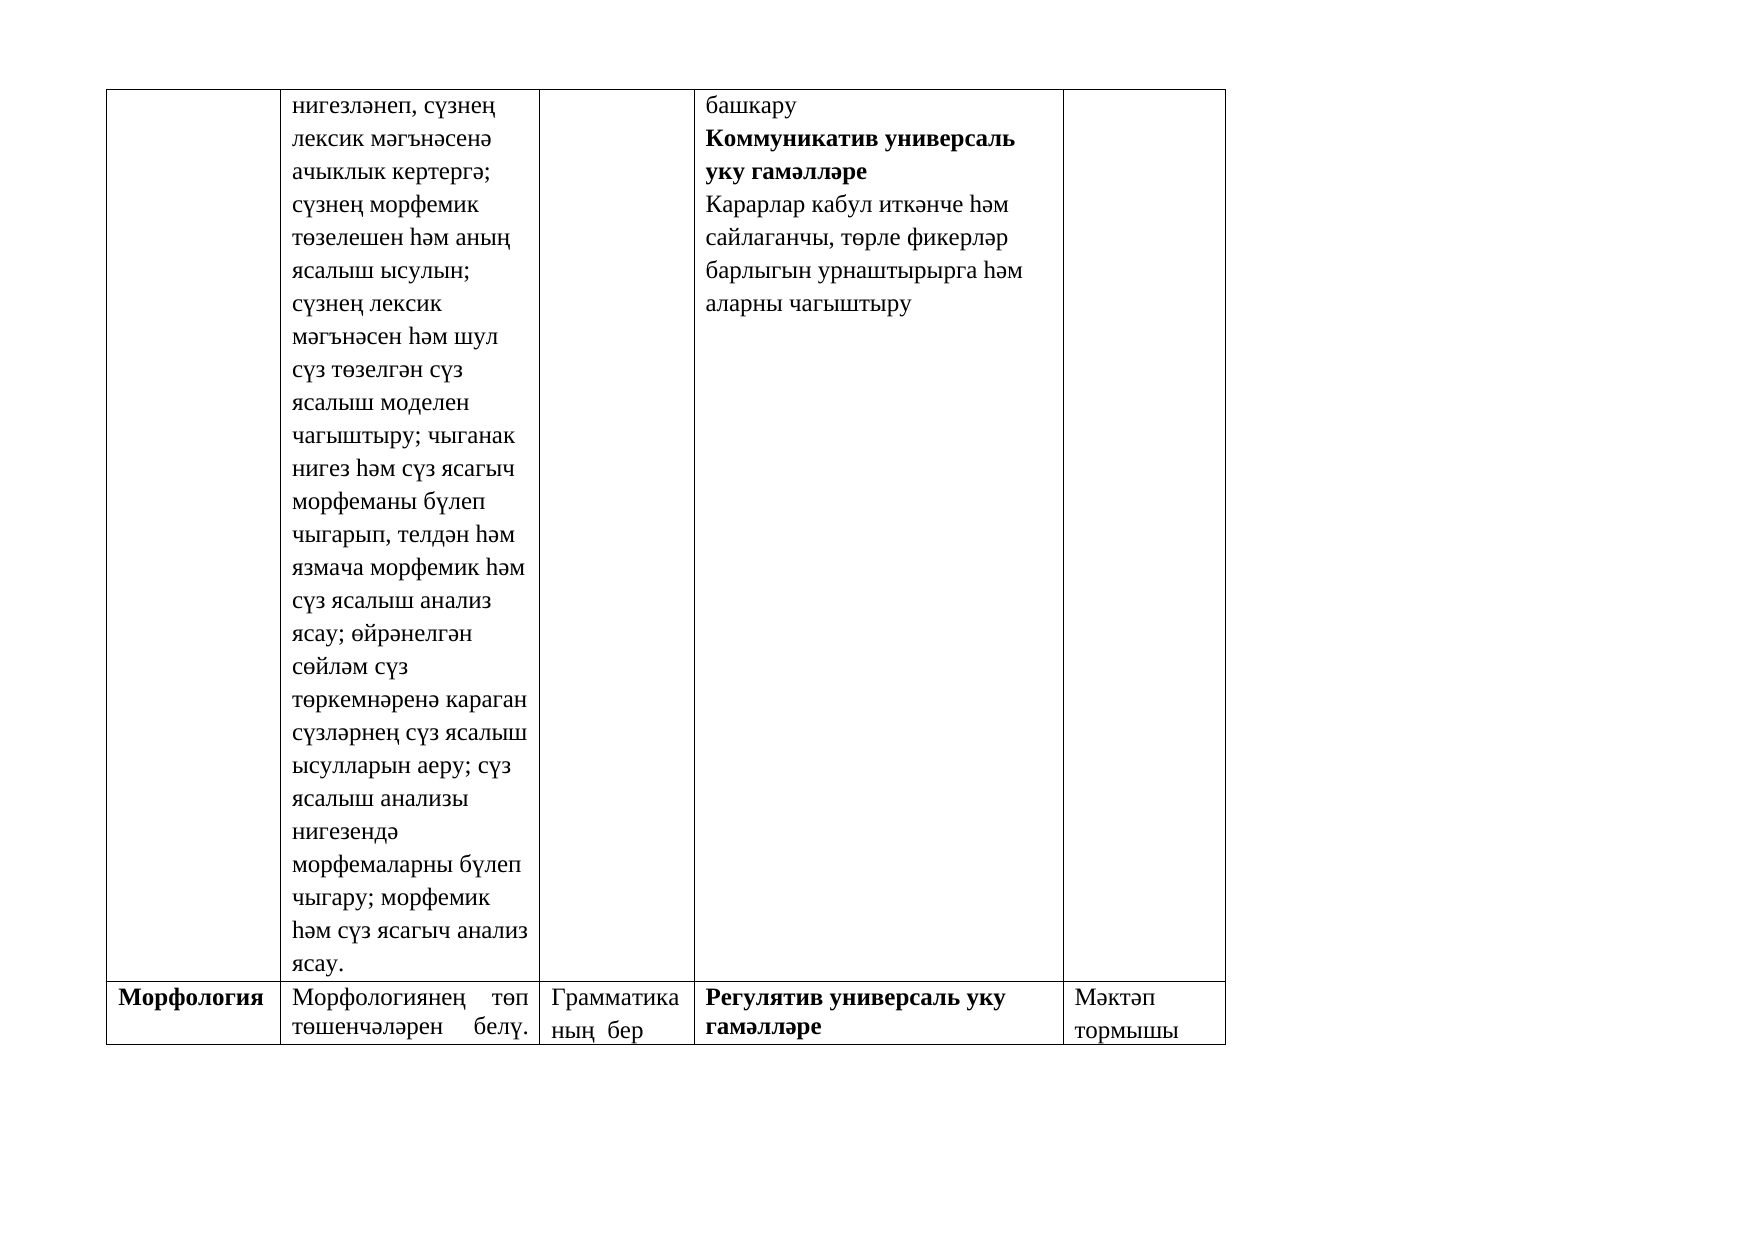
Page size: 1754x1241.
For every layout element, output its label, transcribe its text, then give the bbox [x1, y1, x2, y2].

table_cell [281, 90, 539, 981]
table_cell Морфология [107, 982, 280, 1044]
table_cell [695, 90, 1063, 981]
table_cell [1064, 90, 1225, 981]
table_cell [1064, 982, 1225, 1044]
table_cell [540, 982, 694, 1044]
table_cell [540, 90, 694, 981]
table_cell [281, 982, 539, 1044]
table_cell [107, 90, 280, 981]
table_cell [695, 982, 1063, 1044]
